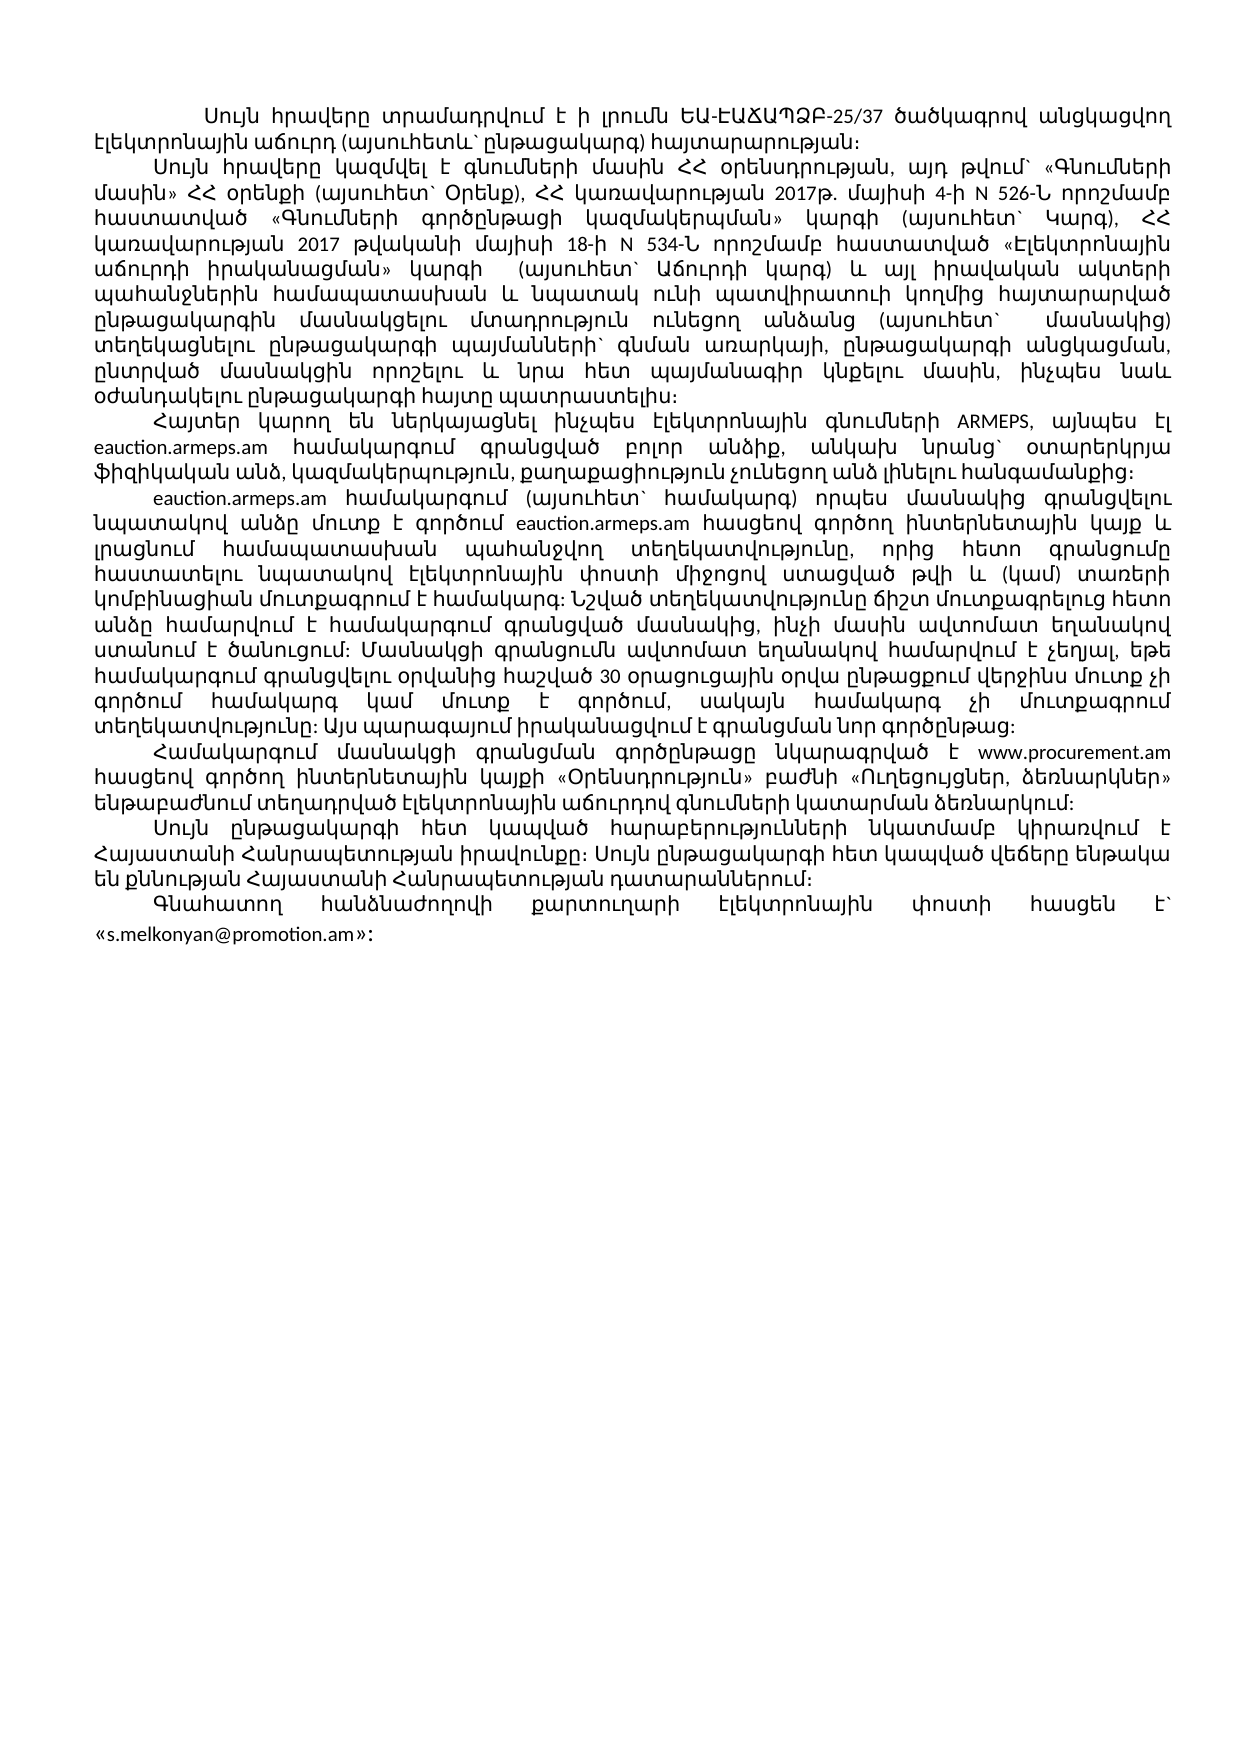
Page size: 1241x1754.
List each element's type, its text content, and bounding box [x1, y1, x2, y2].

text Գնահատող հանձնաժողովի քարտուղարի էլեկտրոնային փոստի հասցեն է` «s.melkonyan@promotion.am»: [94, 892, 1171, 948]
text Սույն ընթացակարգի հետ կապված հարաբերությունների նկատմամբ կիրառվում է Հայաստանի Հանրապետության իրավունքը։ Սույն ընթացակարգի հետ կապված վեճերը ենթակա են քննության Հայաստանի Հանրապետության դատարաններում։ [94, 815, 1171, 892]
text Սույն հրավերը կազմվել է գնումների մասին ՀՀ օրենսդրության, այդ թվում` «Գնումների մասին» ՀՀ օրենքի (այսուհետ` Օրենք), ՀՀ կառավարության 2017թ. մայիսի 4-ի N 526-Ն որոշմամբ հաստատված «Գնումների գործընթացի կազմակերպման» կարգի (այսուհետ` Կարգ), ՀՀ կառավարության 2017 թվականի մայիսի 18-ի N 534-Ն որոշմամբ հաստատված «Էլեկտրոնային աճուրդի իրականացման» կարգի (այսուհետ` Աճուրդի կարգ) և այլ իրավական ակտերի պահանջներին համապատասխան և նպատակ ունի պատվիրատուի կողմից հայտարարված ընթացակարգին մասնակցելու մտադրություն ունեցող անձանց (այսուհետ` մասնակից) տեղեկացնելու ընթացակարգի պայմանների` գնման առարկայի, ընթացակարգի անցկացման, ընտրված մասնակցին որոշելու և նրա հետ պայմանագիր կնքելու մասին, ինչպես նաև օժանդակելու ընթացակարգի հայտը պատրաստելիս։ [94, 154, 1171, 409]
text eauction.armeps.am համակարգում (այսուհետ` համակարգ) որպես մասնակից գրանցվելու նպատակով անձը մուտք է գործում eauction.armeps.am հասցեով գործող ինտերնետային կայք և լրացնում համապատասխան պահանջվող տեղեկատվությունը, որից հետո գրանցումը հաստատելու նպատակով էլեկտրոնային փոստի միջոցով ստացված թվի և (կամ) տառերի կոմբինացիան մուտքագրում է համակարգ: Նշված տեղեկատվությունը ճիշտ մուտքագրելուց հետո անձը համարվում է համակարգում գրանցված մասնակից, ինչի մասին ավտոմատ եղանակով ստանում է ծանուցում: Մասնակցի գրանցումն ավտոմատ եղանակով համարվում է չեղյալ, եթե համակարգում գրանցվելու օրվանից հաշված 30 օրացուցային օրվա ընթացքում վերջինս մուտք չի գործում համակարգ կամ մուտք է գործում, սակայն համակարգ չի մուտքագրում տեղեկատվությունը: Այս պարագայում իրականացվում է գրանցման նոր գործընթաց: [94, 485, 1171, 739]
text Սույն հրավերը տրամադրվում է ի լրումն ԵԱ-ԷԱՃԱՊՁԲ-25/37 ծածկագրով անցկացվող էլեկտրոնային աճուրդ (այսուհետև` ընթացակարգ) հայտարարության։ [94, 104, 1171, 154]
text Հայտեր կարող են ներկայացնել ինչպես էլեկտրոնային գնումների ARMEPS, այնպես էլ eauction.armeps.am համակարգում գրանցված բոլոր անձիք, անկախ նրանց` օտարերկրյա ֆիզիկական անձ, կազմակերպություն, քաղաքացիություն չունեցող անձ լինելու հանգամանքից։ [94, 409, 1171, 485]
text Համակարգում մասնակցի գրանցման գործընթացը նկարագրված է www.procurement.am հասցեով գործող ինտերնետային կայքի «Օրենսդրություն» բաժնի «Ուղեցույցներ, ձեռնարկներ» ենթաբաժնում տեղադրված էլեկտրոնային աճուրդով գնումների կատարման ձեռնարկում: [94, 739, 1171, 815]
